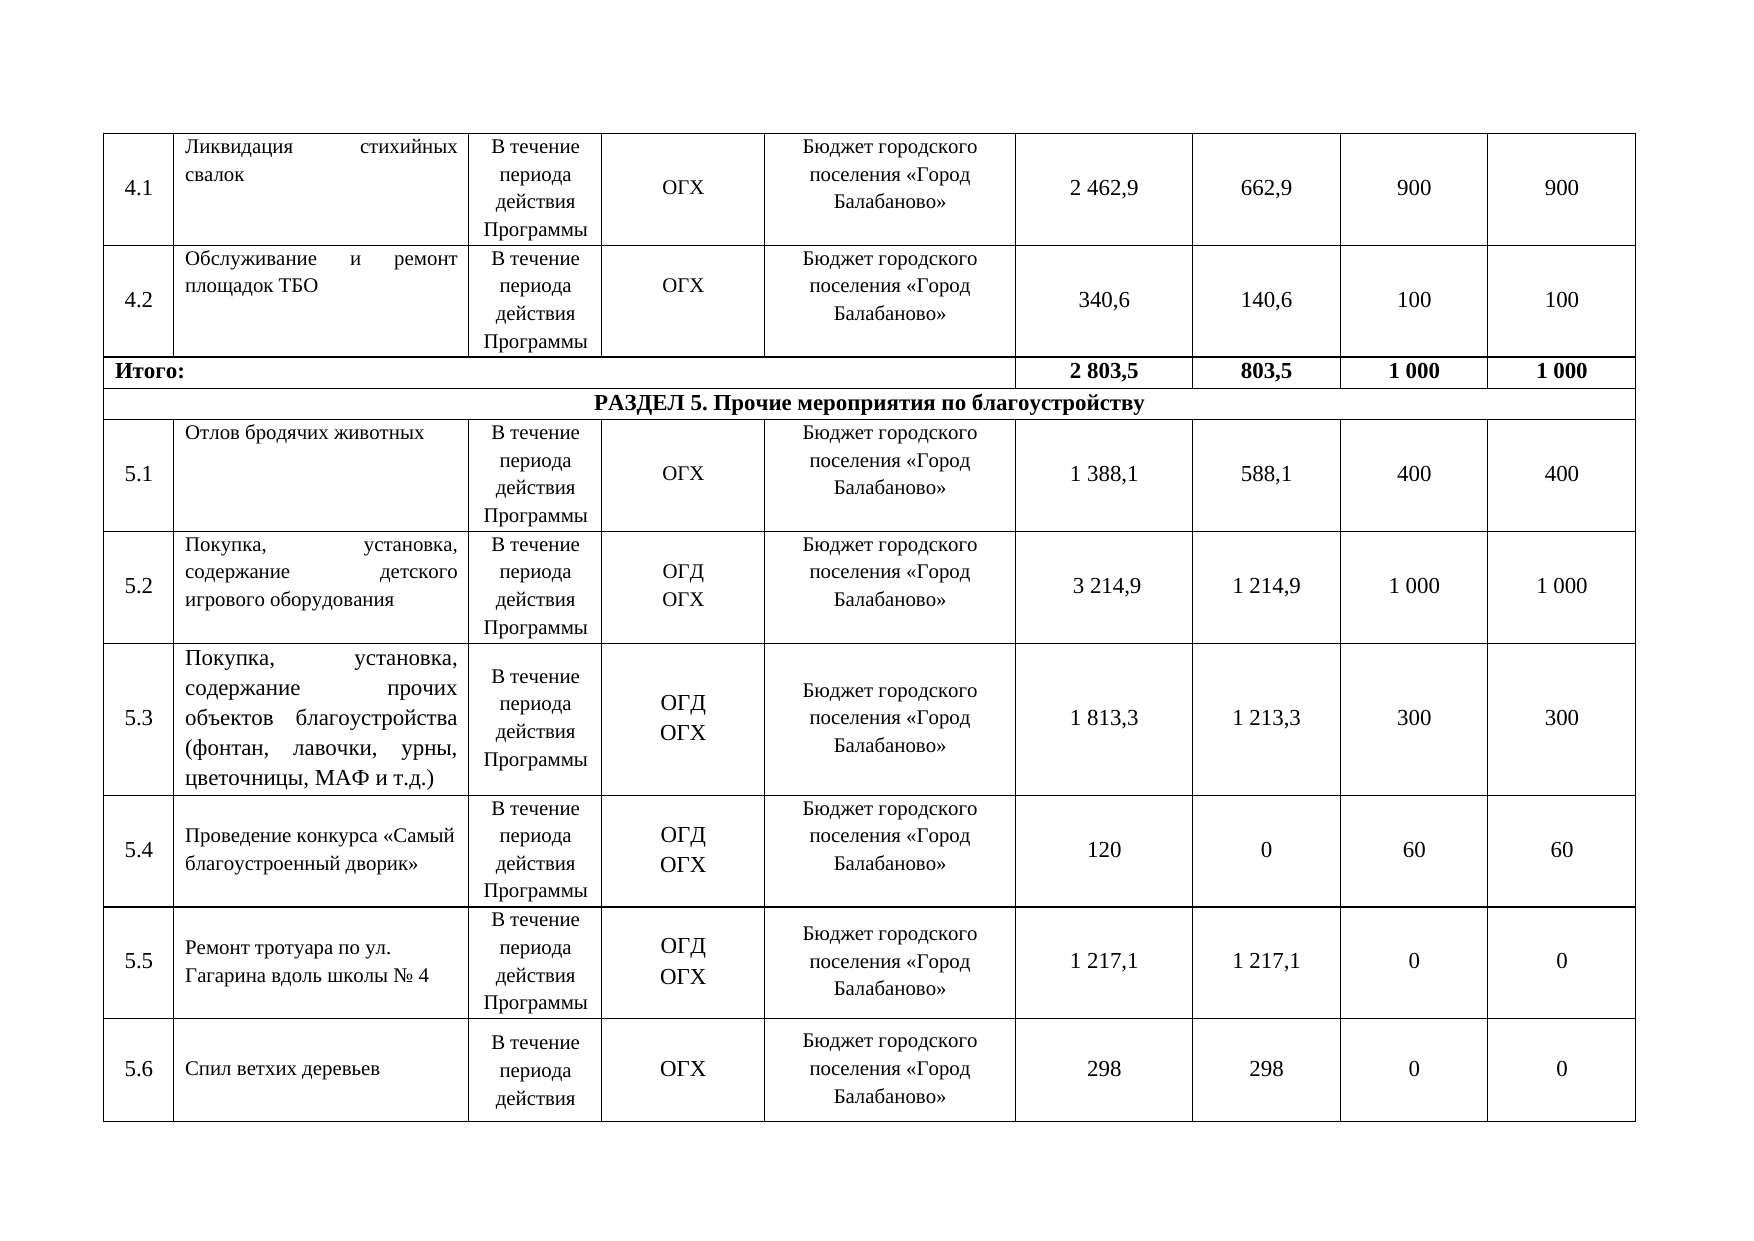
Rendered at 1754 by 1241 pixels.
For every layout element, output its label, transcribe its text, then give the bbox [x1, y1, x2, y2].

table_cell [765, 246, 1015, 356]
table_cell ОГХ [602, 1019, 764, 1121]
table_cell Бюджет городского поселения «Город Балабаново» [765, 796, 1015, 906]
table_cell 662,9 [1193, 134, 1340, 245]
table_cell 298 [1193, 1019, 1340, 1121]
table_cell 298 [1016, 1019, 1192, 1121]
table_cell 400 [1341, 420, 1487, 531]
table_cell ОГД ОГХ [602, 796, 764, 906]
table_cell РАЗДЕЛ 5. Прочие мероприятия по благоустройству [104, 389, 1635, 419]
table_cell В течение периода действия Программы [469, 246, 601, 356]
table_cell 60 [1341, 796, 1487, 906]
table_cell В течение периода действия Программы [469, 644, 601, 794]
table_cell Бюджет городского поселения «Город Балабаново» [765, 532, 1015, 642]
table_cell ОГХ [602, 246, 764, 356]
table_cell 1 214,9 [1193, 532, 1340, 642]
table_cell 0 [1341, 1019, 1487, 1121]
table_cell В течение периода действия Программы [469, 796, 601, 906]
table_cell 340,6 [1016, 246, 1192, 356]
table_cell 5.1 [104, 420, 173, 531]
table_cell 60 [1488, 796, 1635, 906]
table_cell В течение периода действия Программы [469, 908, 601, 1018]
table_cell В течение периода действия Программы [469, 532, 601, 642]
table_cell 1 388,1 [1016, 420, 1192, 531]
table_cell 100 [1488, 246, 1635, 356]
table_cell 1 000 [1488, 358, 1635, 388]
table_cell 5.6 [104, 1019, 173, 1121]
table_cell 5.4 [104, 796, 173, 906]
table_cell 1 213,3 [1193, 644, 1340, 794]
table_cell 5.2 [104, 532, 173, 642]
table_cell ОГД ОГХ [602, 532, 764, 642]
table_cell 1 000 [1341, 358, 1487, 388]
table_cell Ликвидация стихийных свалок [174, 134, 468, 245]
table_cell 900 [1341, 134, 1487, 245]
table_cell 140,6 [1193, 246, 1340, 356]
table_cell 1 217,1 [1016, 908, 1192, 1018]
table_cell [765, 1019, 1015, 1121]
table_cell ОГД ОГХ [602, 644, 764, 794]
table_cell 300 [1488, 644, 1635, 794]
table_cell 4.1 [104, 134, 173, 245]
table_cell 1 000 [1488, 532, 1635, 642]
table_cell ОГД ОГХ [602, 908, 764, 1018]
table_cell 0 [1193, 796, 1340, 906]
table_cell В течение периода действия Программы [469, 134, 601, 245]
table_cell 300 [1341, 644, 1487, 794]
table_cell 5.5 [104, 908, 173, 1018]
table_cell 0 [1341, 908, 1487, 1018]
table_cell Обслуживание и ремонт площадок ТБО [174, 246, 468, 356]
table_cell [174, 1019, 468, 1121]
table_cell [765, 134, 1015, 245]
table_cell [469, 1019, 601, 1121]
table_cell 1 813,3 [1016, 644, 1192, 794]
table_cell 803,5 [1193, 358, 1340, 388]
table_cell 1 217,1 [1193, 908, 1340, 1018]
table_cell 3 214,9 [1016, 532, 1192, 642]
table_cell 400 [1488, 420, 1635, 531]
table_cell Проведение конкурса «Самый благоустроенный дворик» [174, 796, 468, 906]
table_cell 2 803,5 [1016, 358, 1192, 388]
table_cell Итого: [104, 358, 1015, 388]
table_cell В течение периода действия Программы [469, 420, 601, 531]
table_cell Бюджет городского поселения «Город Балабаново» [765, 644, 1015, 794]
table_cell Покупка, установка, содержание детского игрового оборудования [174, 532, 468, 642]
table_cell Отлов бродячих животных [174, 420, 468, 531]
table_cell 588,1 [1193, 420, 1340, 531]
table_cell 0 [1488, 1019, 1635, 1121]
table_cell Ремонт тротуара по ул. Гагарина вдоль школы № 4 [174, 908, 468, 1018]
table_cell Бюджет городского поселения «Город Балабаново» [765, 420, 1015, 531]
table_cell 5.3 [104, 644, 173, 794]
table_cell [765, 908, 1015, 1018]
table_cell ОГХ [602, 134, 764, 245]
table_cell 2 462,9 [1016, 134, 1192, 245]
table_cell 1 000 [1341, 532, 1487, 642]
table_cell 120 [1016, 796, 1192, 906]
table_cell 900 [1488, 134, 1635, 245]
table_cell 100 [1341, 246, 1487, 356]
table_cell 4.2 [104, 246, 173, 356]
table_cell Покупка, установка, содержание прочих объектов благоустройства (фонтан, лавочки, урны, цветочницы, МАФ и т.д.) [174, 644, 468, 794]
table_cell ОГХ [602, 420, 764, 531]
table_cell 0 [1488, 908, 1635, 1018]
